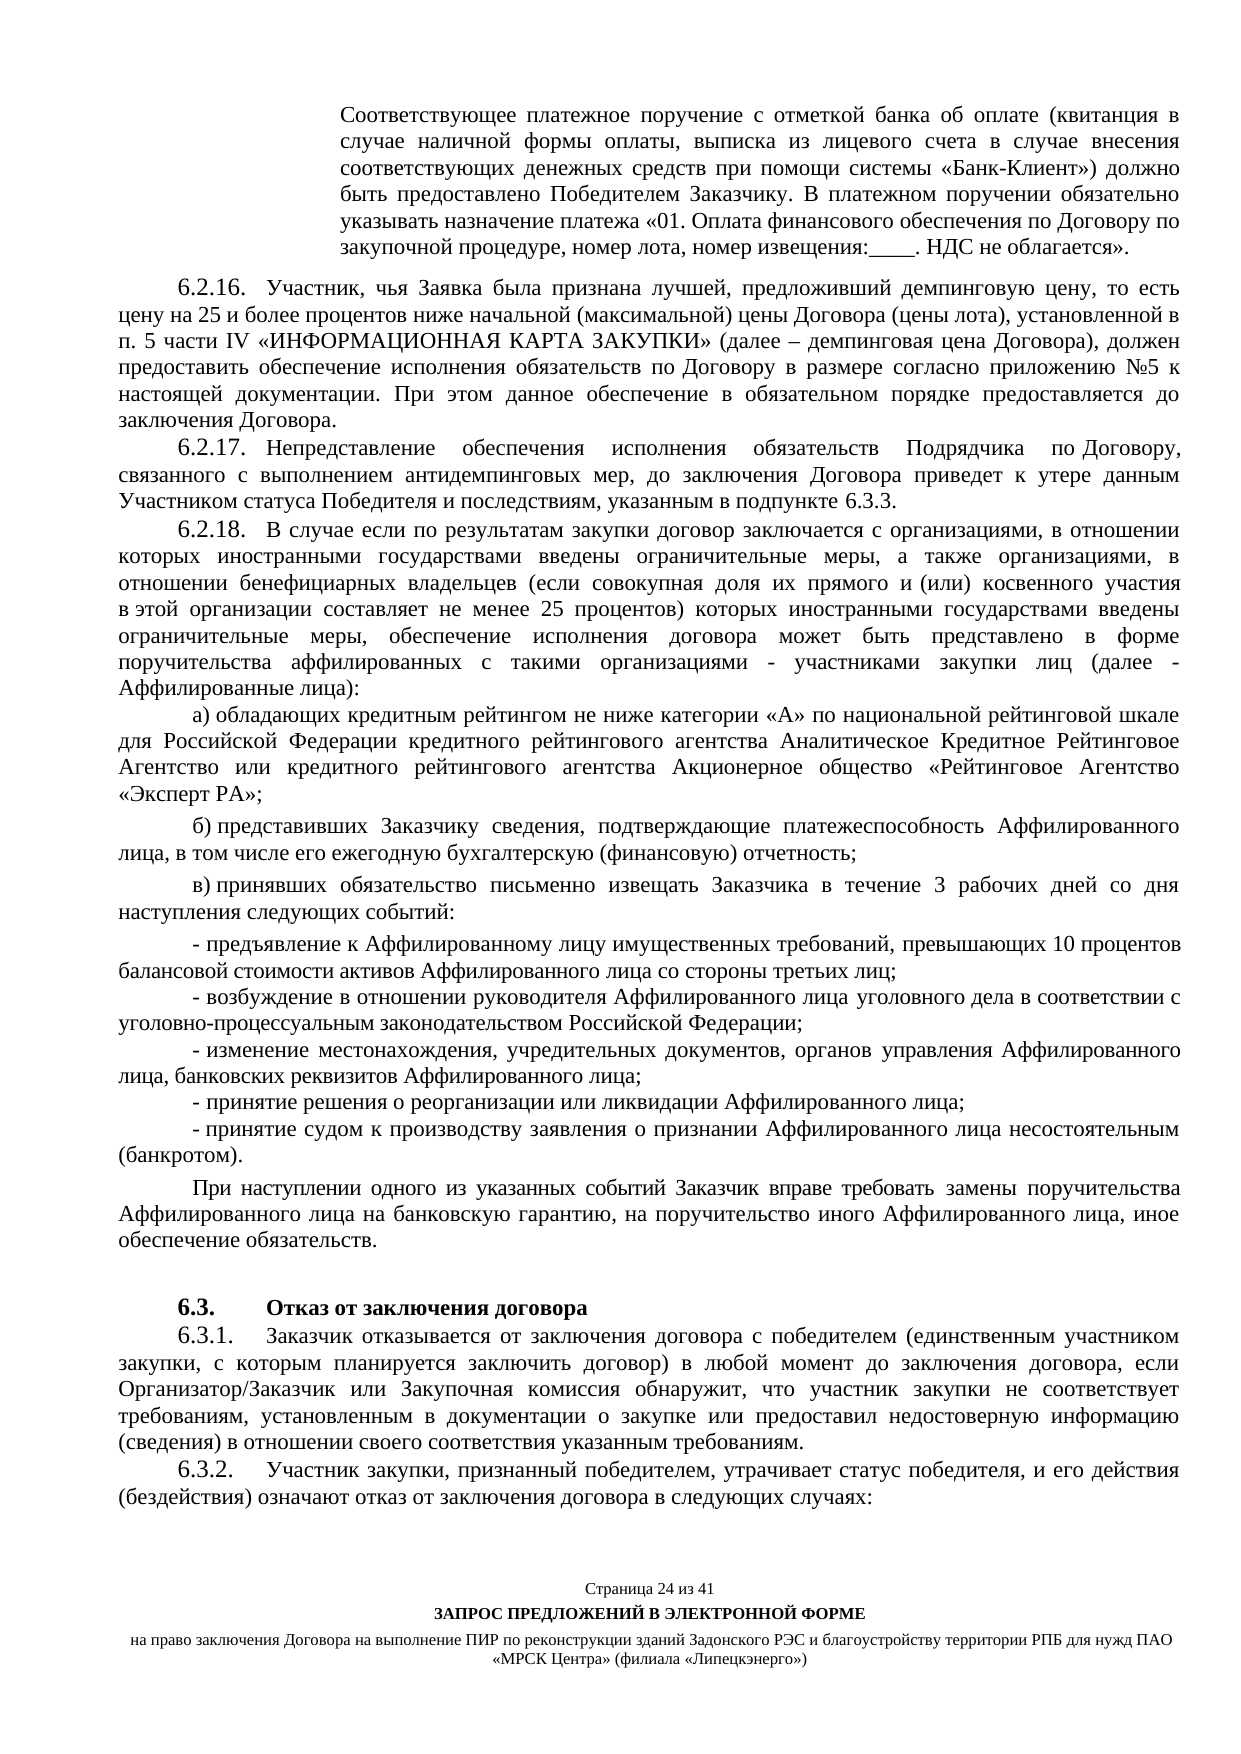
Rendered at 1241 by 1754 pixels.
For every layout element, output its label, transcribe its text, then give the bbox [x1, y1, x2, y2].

list изменение местонахождения, учредительных документов, органов управления Аффилированного лица, банковских реквизитов Аффилированного лица; [118, 1036, 1181, 1088]
text в) принявших обязательство письменно извещать Заказчика в течение 3 рабочих дней со дня наступления следующих событий: [118, 871, 1181, 924]
text а) обладающих кредитным рейтингом не ниже категории «А» по национальной рейтинговой шкале для Российской Федерации кредитного рейтингового агентства Аналитическое Кредитное Рейтинговое Агентство или кредитного рейтингового агентства Акционерное общество «Рейтинговое Агентство «Эксперт РА»; [118, 701, 1181, 806]
subtitle Отказ от заключения договора [118, 1292, 1181, 1320]
list возбуждение в отношении руководителя Аффилированного лица уголовного дела в соответствии с уголовно-процессуальным законодательством Российской Федерации; [118, 983, 1181, 1036]
subtitle В случае если по результатам закупки договор заключается с организациями, в отношении которых иностранными государствами введены ограничительные меры, а также организациями, в отношении бенефициарных владельцев (если совокупная доля их прямого и (или) косвенного участия в этой организации составляет не менее 25 процентов) которых иностранными государствами введены ограничительные меры, обеспечение исполнения договора может быть представлено в форме поручительства аффилированных с такими организациями - участниками закупки лиц (далее - Аффилированные лица): [118, 514, 1181, 701]
text б) представивших Заказчику сведения, подтверждающие платежеспособность Аффилированного лица, в том числе его ежегодную бухгалтерскую (финансовую) отчетность; [118, 812, 1181, 865]
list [266, 101, 1181, 259]
subtitle Заказчик отказывается от заключения договора с победителем (единственным участником закупки, с которым планируется заключить договор) в любой момент до заключения договора, если Организатор/Заказчик или Закупочная комиссия обнаружит, что участник закупки не соответствует требованиям, установленным в документации о закупке или предоставил недостоверную информацию (сведения) в отношении своего соответствия указанным требованиям. [118, 1320, 1181, 1454]
subtitle Непредставление обеспечения исполнения обязательств Подрядчика по Договору, связанного с выполнением антидемпинговых мер, до заключения Договора приведет к утере данным Участником статуса Победителя и последствиям, указанным в подпункте 6.3.3. [118, 432, 1181, 514]
subtitle Участник закупки, признанный победителем, утрачивает статус победителя, и его действия (бездействия) означают отказ от заключения договора в следующих случаях: [118, 1454, 1181, 1510]
subtitle Участник, чья Заявка была признана лучшей, предложивший демпинговую цену, то есть цену на 25 и более процентов ниже начальной (максимальной) цены Договора (цены лота), установленной в п. 5 части IV «ИНФОРМАЦИОННАЯ КАРТА ЗАКУПКИ» (далее – демпинговая цена Договора), должен предоставить обеспечение исполнения обязательств по Договору в размере согласно приложению №5 к настоящей документации. При этом данное обеспечение в обязательном порядке предоставляется до заключения Договора. [118, 272, 1181, 432]
list принятие решения о реорганизации или ликвидации Аффилированного лица; [118, 1088, 1181, 1115]
text При наступлении одного из указанных событий Заказчик вправе требовать замены поручительства Аффилированного лица на банковскую гарантию, на поручительство иного Аффилированного лица, иное обеспечение обязательств. [118, 1174, 1181, 1253]
list предъявление к Аффилированному лицу имущественных требований, превышающих 10 процентов балансовой стоимости активов Аффилированного лица со стороны третьих лиц; [118, 930, 1181, 983]
text - принятие судом к производству заявления о признании Аффилированного лица несостоятельным (банкротом). [118, 1115, 1181, 1167]
